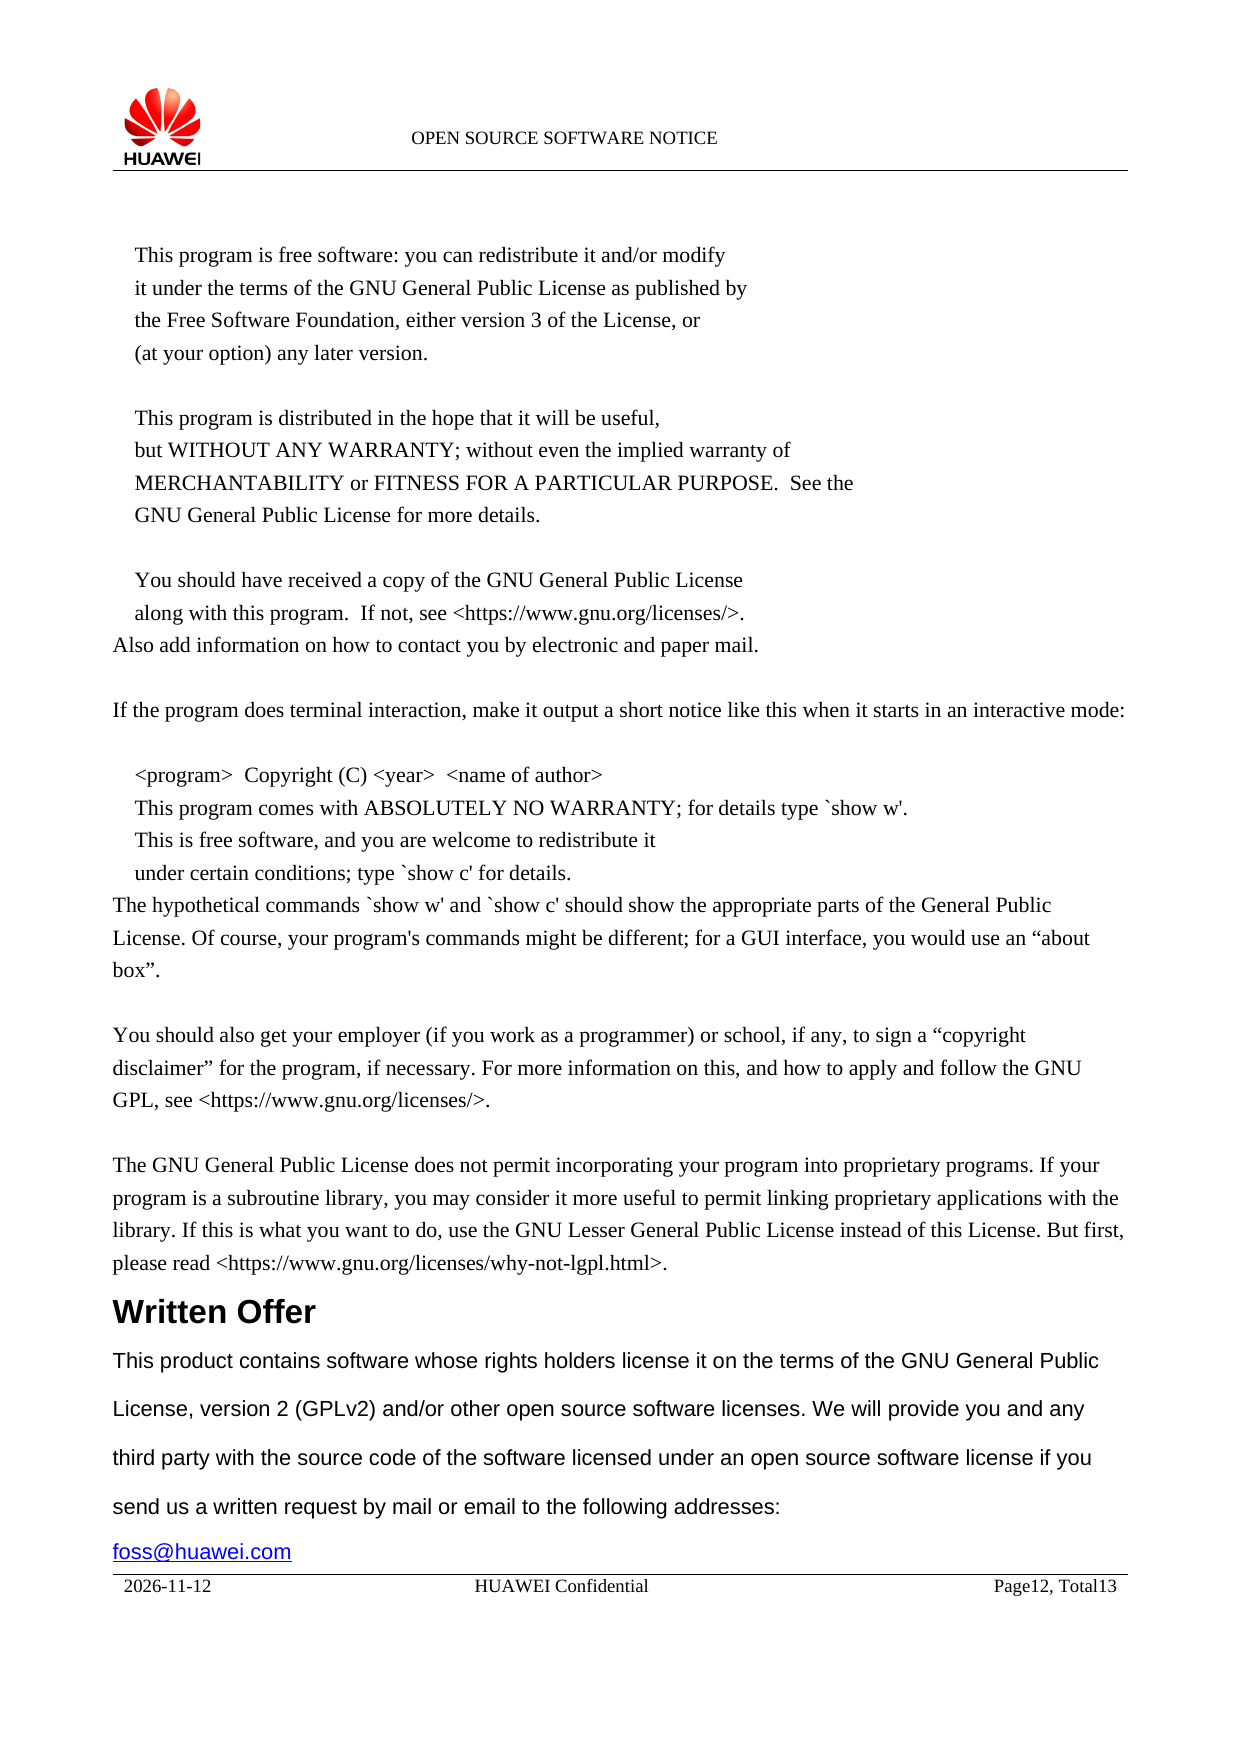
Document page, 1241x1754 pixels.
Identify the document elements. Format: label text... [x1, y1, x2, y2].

text foss@huawei.com [112, 1535, 1128, 1568]
text This product contains software whose rights holders license it on the terms of the GNU General Public License, version 2 (GPLv2) and/or other open source software licenses. We will provide you and any third party with the source code of the software licensed under an open source software license if you send us a written request by mail or email to the following addresses: [112, 1344, 1128, 1523]
text Written Offer [112, 1279, 1128, 1344]
picture [124, 88, 201, 165]
